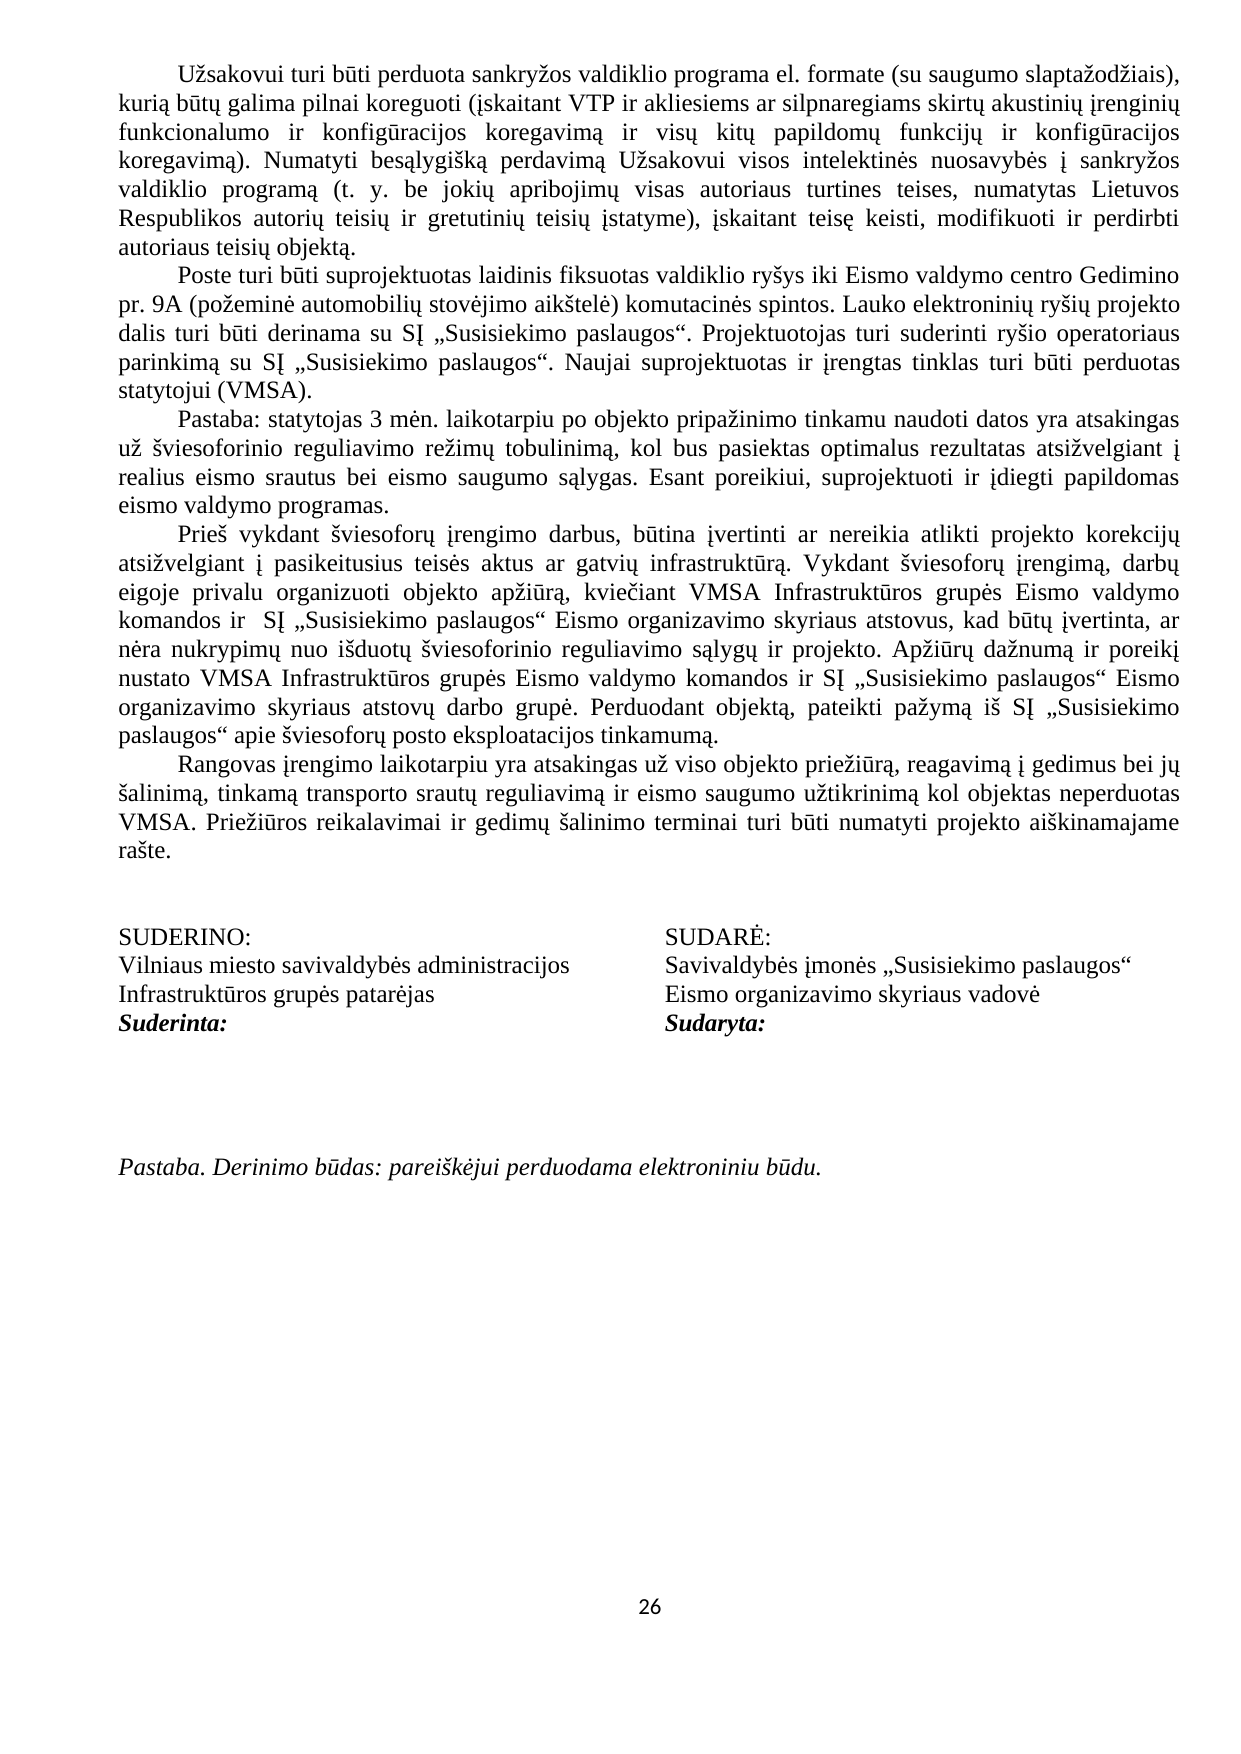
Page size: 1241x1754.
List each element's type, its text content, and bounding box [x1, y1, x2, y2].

text SUDARĖ: [664, 922, 1181, 950]
text Suderinta: [118, 1008, 635, 1037]
text Pastaba. Derinimo būdas: pareiškėjui perduodama elektroniniu būdu. [118, 1152, 1181, 1180]
text SUDERINO: [118, 922, 635, 950]
text Savivaldybės įmonės „Susisiekimo paslaugos“ [664, 950, 1181, 979]
text Pastaba: statytojas 3 mėn. laikotarpiu po objekto pripažinimo tinkamu naudoti datos yra atsakingas už šviesoforinio reguliavimo režimų tobulinimą, kol bus pasiektas optimalus rezultatas atsižvelgiant į realius eismo srautus bei eismo saugumo sąlygas. Esant poreikiui, suprojektuoti ir įdiegti papildomas eismo valdymo programas. [118, 404, 1181, 519]
text Poste turi būti suprojektuotas laidinis fiksuotas valdiklio ryšys iki Eismo valdymo centro Gedimino pr. 9A (požeminė automobilių stovėjimo aikštelė) komutacinės spintos. Lauko elektroninių ryšių projekto dalis turi būti derinama su SĮ „Susisiekimo paslaugos“. Projektuotojas turi suderinti ryšio operatoriaus parinkimą su SĮ „Susisiekimo paslaugos“. Naujai suprojektuotas ir įrengtas tinklas turi būti perduotas statytojui (VMSA). [118, 260, 1181, 404]
text Infrastruktūros grupės patarėjas [118, 979, 635, 1008]
text Vilniaus miesto savivaldybės administracijos [118, 950, 635, 979]
text Prieš vykdant šviesoforų įrengimo darbus, būtina įvertinti ar nereikia atlikti projekto korekcijų atsižvelgiant į pasikeitusius teisės aktus ar gatvių infrastruktūrą. Vykdant šviesoforų įrengimą, darbų eigoje privalu organizuoti objekto apžiūrą, kviečiant VMSA Infrastruktūros grupės Eismo valdymo komandos ir SĮ „Susisiekimo paslaugos“ Eismo organizavimo skyriaus atstovus, kad būtų įvertinta, ar nėra nukrypimų nuo išduotų šviesoforinio reguliavimo sąlygų ir projekto. Apžiūrų dažnumą ir poreikį nustato VMSA Infrastruktūros grupės Eismo valdymo komandos ir SĮ „Susisiekimo paslaugos“ Eismo organizavimo skyriaus atstovų darbo grupė. Perduodant objektą, pateikti pažymą iš SĮ „Susisiekimo paslaugos“ apie šviesoforų posto eksploatacijos tinkamumą. [118, 519, 1181, 749]
text Eismo organizavimo skyriaus vadovė [664, 979, 1181, 1008]
text Užsakovui turi būti perduota sankryžos valdiklio programa el. formate (su saugumo slaptažodžiais), kurią būtų galima pilnai koreguoti (įskaitant VTP ir akliesiems ar silpnaregiams skirtų akustinių įrenginių funkcionalumo ir konfigūracijos koregavimą ir visų kitų papildomų funkcijų ir konfigūracijos koregavimą). Numatyti besąlygišką perdavimą Užsakovui visos intelektinės nuosavybės į sankryžos valdiklio programą (t. y. be jokių apribojimų visas autoriaus turtines teises, numatytas Lietuvos Respublikos autorių teisių ir gretutinių teisių įstatyme), įskaitant teisę keisti, modifikuoti ir perdirbti autoriaus teisių objektą. [118, 59, 1181, 260]
text Sudaryta: [664, 1008, 1181, 1037]
text Rangovas įrengimo laikotarpiu yra atsakingas už viso objekto priežiūrą, reagavimą į gedimus bei jų šalinimą, tinkamą transporto srautų reguliavimą ir eismo saugumo užtikrinimą kol objektas neperduotas VMSA. Priežiūros reikalavimai ir gedimų šalinimo terminai turi būti numatyti projekto aiškinamajame rašte. [118, 749, 1181, 864]
